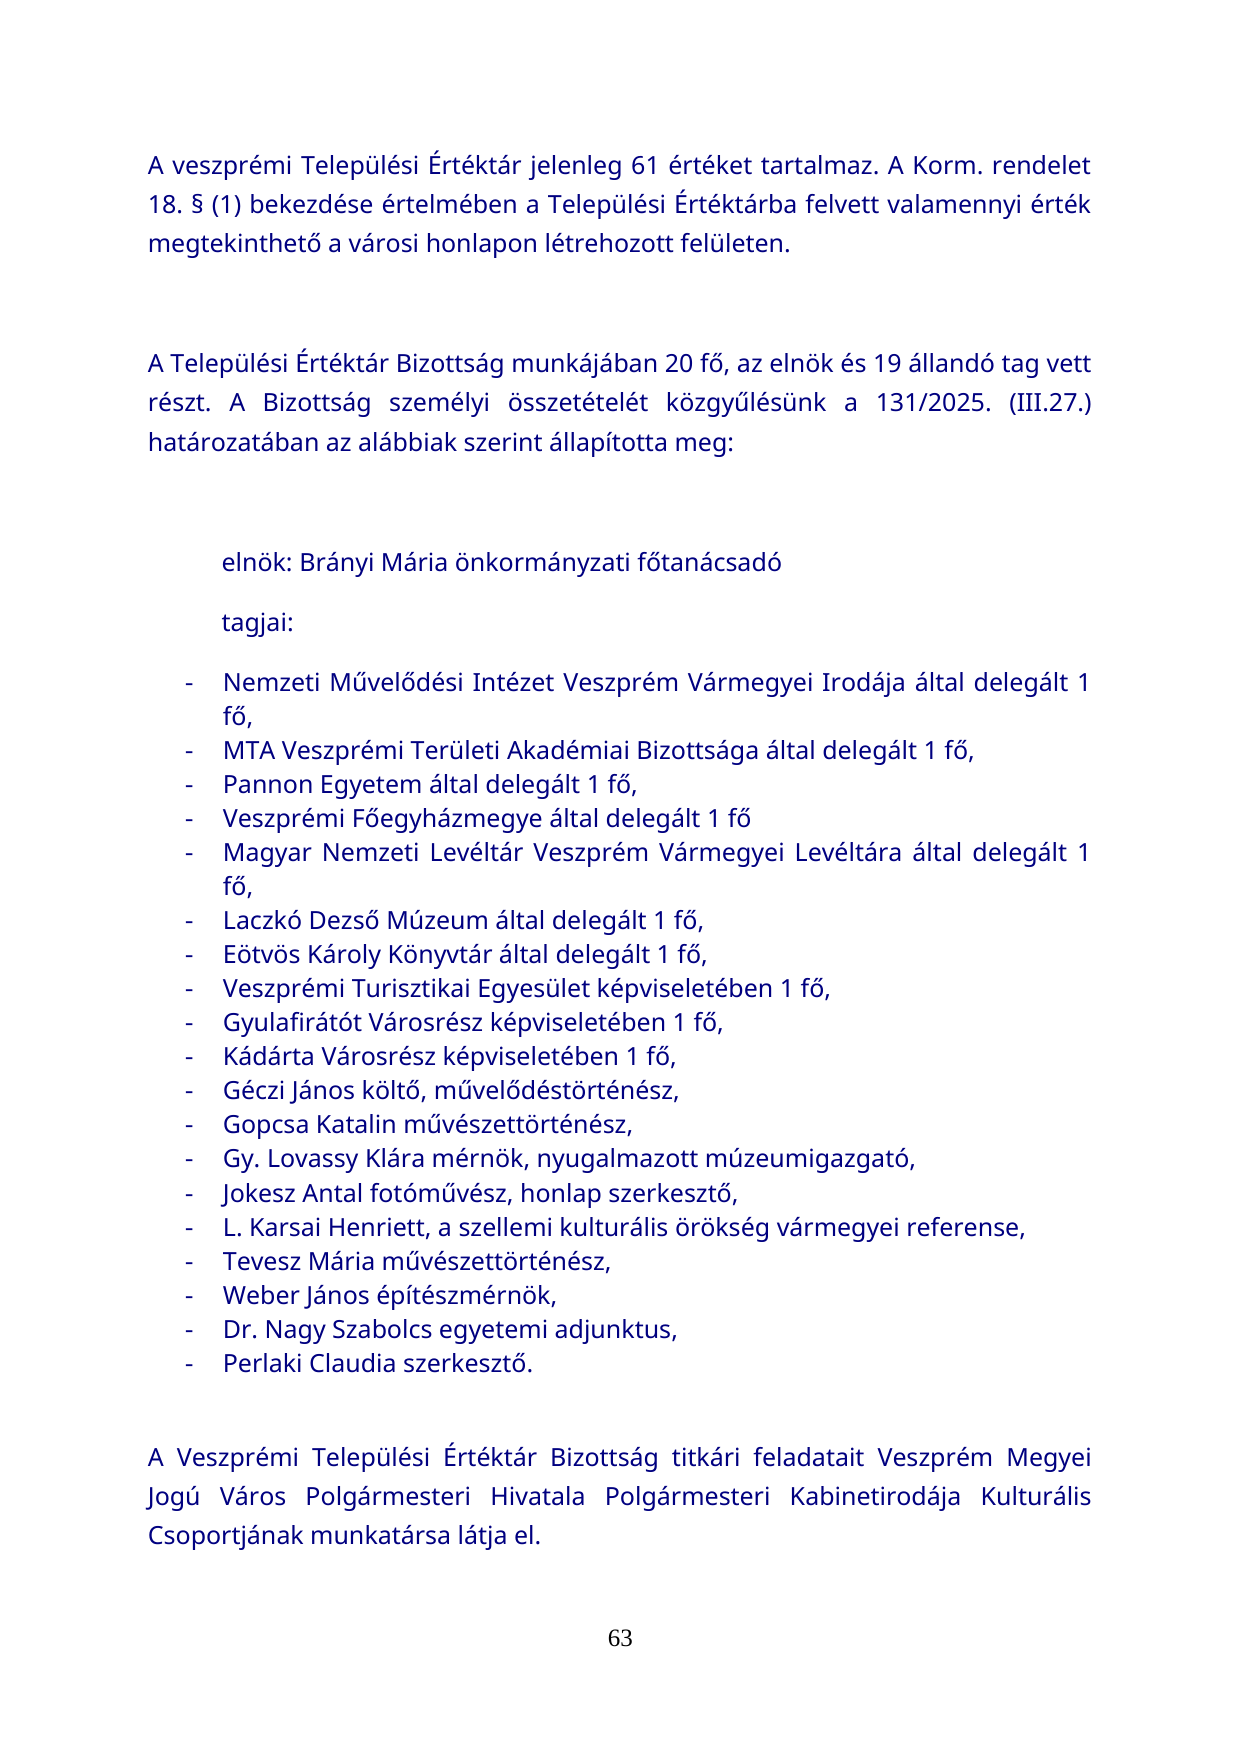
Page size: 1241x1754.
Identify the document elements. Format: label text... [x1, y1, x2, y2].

list Gopcsa Katalin művészettörténész, [185, 1107, 1093, 1141]
list Jokesz Antal fotóművész, honlap szerkesztő, [185, 1175, 1093, 1209]
list MTA Veszprémi Területi Akadémiai Bizottsága által delegált 1 fő, [185, 732, 1093, 766]
list Tevesz Mária művészettörténész, [185, 1243, 1093, 1277]
list Laczkó Dezső Múzeum által delegált 1 fő, [185, 903, 1093, 937]
list Gyulafirátót Városrész képviseletében 1 fő, [185, 1005, 1093, 1039]
list Gy. Lovassy Klára mérnök, nyugalmazott múzeumigazgató, [185, 1141, 1093, 1175]
list Pannon Egyetem által delegált 1 fő, [185, 766, 1093, 801]
text A Veszprémi Települési Értéktár Bizottság titkári feladatait Veszprém Megyei Jogú Város Polgármesteri Hivatala Polgármesteri Kabinetirodája Kulturális Csoportjának munkatársa látja el. [148, 1439, 1093, 1552]
text elnök: Brányi Mária önkormányzati főtanácsadó [221, 544, 1093, 578]
list Géczi János költő, művelődéstörténész, [185, 1073, 1093, 1107]
list Perlaki Claudia szerkesztő. [185, 1346, 1093, 1379]
list Nemzeti Művelődési Intézet Veszprém Vármegyei Irodája által delegált 1 fő, [185, 664, 1093, 732]
list Kádárta Városrész képviseletében 1 fő, [185, 1039, 1093, 1073]
list Weber János építészmérnök, [185, 1277, 1093, 1311]
list L. Karsai Henriett, a szellemi kulturális örökség vármegyei referense, [185, 1209, 1093, 1243]
text A veszprémi Települési Értéktár jelenleg 61 értéket tartalmaz. A Korm. rendelet 18. § (1) bekezdése értelmében a Települési Értéktárba felvett valamennyi érték megtekinthető a városi honlapon létrehozott felületen. [148, 148, 1093, 260]
list Eötvös Károly Könyvtár által delegált 1 fő, [185, 937, 1093, 971]
list Dr. Nagy Szabolcs egyetemi adjunktus, [185, 1311, 1093, 1346]
list Veszprémi Főegyházmegye által delegált 1 fő [185, 801, 1093, 834]
text A Települési Értéktár Bizottság munkájában 20 fő, az elnök és 19 állandó tag vett részt. A Bizottság személyi összetételét közgyűlésünk a 131/2025. (III.27.) határozatában az alábbiak szerint állapította meg: [148, 346, 1093, 458]
list Magyar Nemzeti Levéltár Veszprém Vármegyei Levéltára által delegált 1 fő, [185, 834, 1093, 903]
list Veszprémi Turisztikai Egyesület képviseletében 1 fő, [185, 971, 1093, 1005]
text tagjai: [148, 604, 1093, 638]
